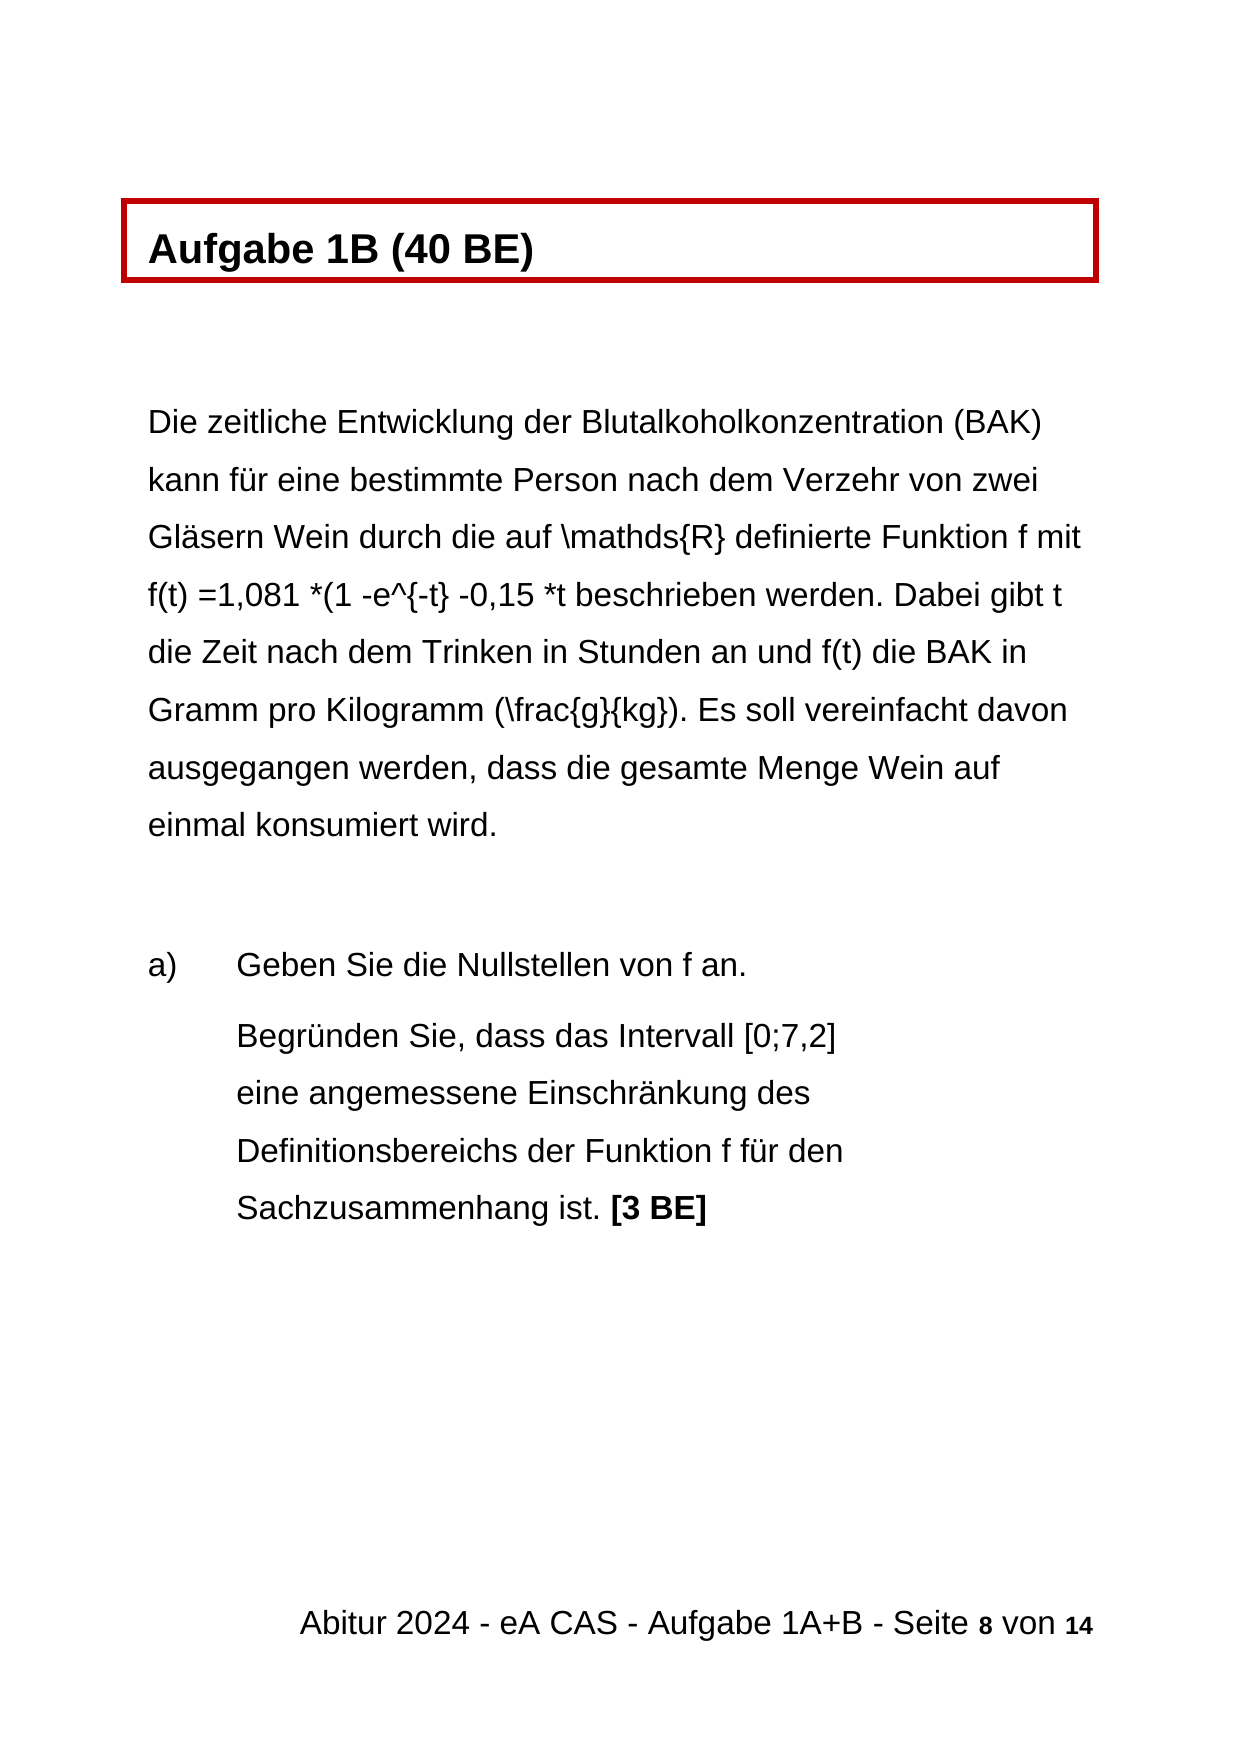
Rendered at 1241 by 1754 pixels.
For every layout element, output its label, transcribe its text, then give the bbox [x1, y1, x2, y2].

text Die zeitliche Entwicklung der Blutalkoholkonzentration (BAK) kann für eine bestimmte Person nach dem Verzehr von zwei Gläsern Wein durch die auf \mathds{R} definierte Funktion f mit f(t) =1,081 *(1 -e^{-t} -0,15 *t beschrieben werden. Dabei gibt t die Zeit nach dem Trinken in Stunden an und f(t) die BAK in Gramm pro Kilogramm (\frac{g}{kg}). Es soll vereinfacht davon ausgegangen werden, dass die gesamte Menge Wein auf einmal konsumiert wird. [148, 402, 1093, 844]
subtitle Aufgabe 1B (40 BE) [127, 204, 1093, 277]
list a) Geben Sie die Nullstellen von f an. [148, 946, 1093, 984]
list Begründen Sie, dass das Intervall [0;7,2] eine angemessene Einschränkung des Definitionsbereichs der Funktion f für den Sachzusammenhang ist. [3 BE] [236, 1016, 1093, 1284]
